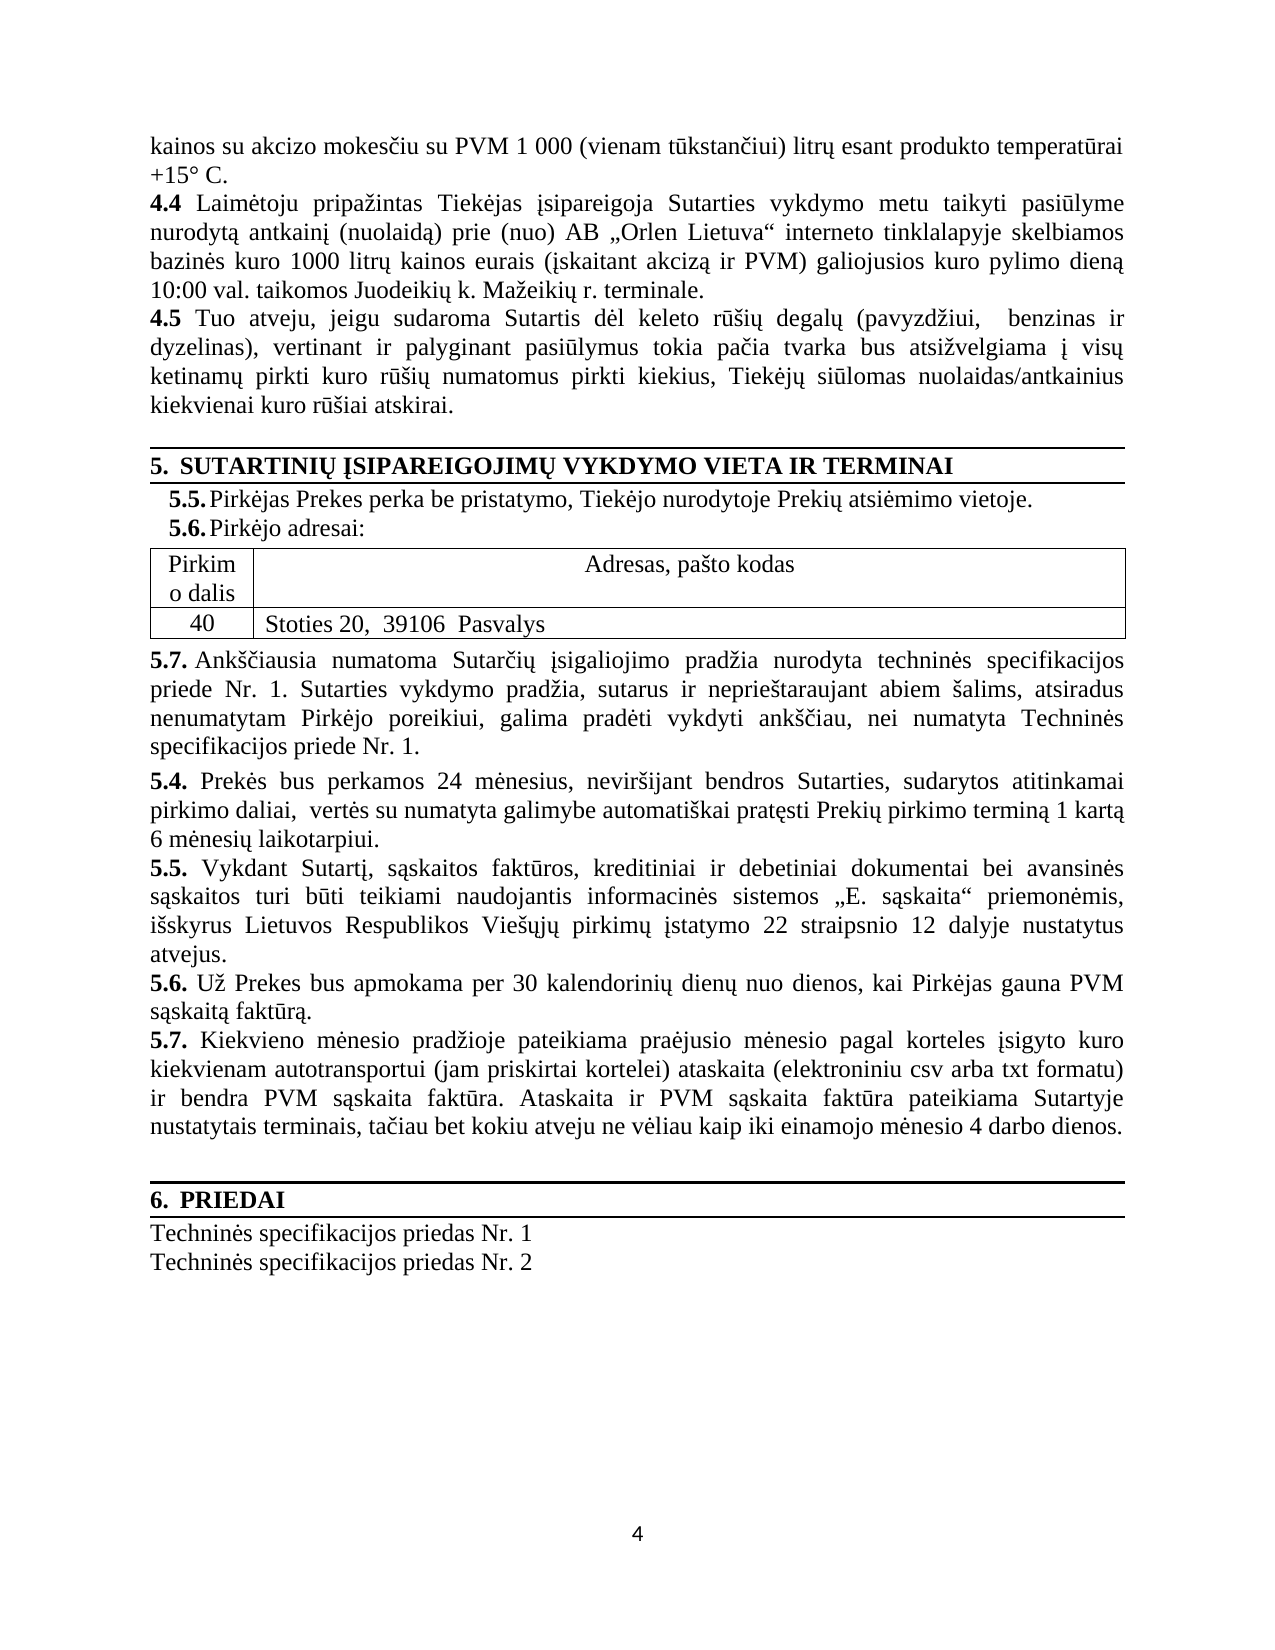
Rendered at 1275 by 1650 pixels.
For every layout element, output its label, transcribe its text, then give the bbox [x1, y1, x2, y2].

table_cell Stoties 20, 39106 Pasvalys [254, 608, 1125, 638]
list Ankščiausia numatoma Sutarčių įsigaliojimo pradžia nurodyta techninės specifikacijos priede Nr. 1. Sutarties vykdymo pradžia, sutarus ir neprieštaraujant abiem šalims, atsiradus nenumatytam Pirkėjo poreikiui, galima pradėti vykdyti ankščiau, nei numatyta Techninės specifikacijos priede Nr. 1. [150, 645, 1125, 760]
text Techninės specifikacijos priedas Nr. 2 [150, 1247, 1125, 1276]
list Pirkėjas Prekes perka [169, 484, 1125, 513]
text 5.4. Prekės bus perkamos 24 mėnesius, neviršijant bendros Sutarties, sudarytos atitinkamai pirkimo daliai, vertės su numatyta galimybe automatiškai pratęsti Prekių pirkimo terminą 1 kartą 6 mėnesių laikotarpiui. [150, 766, 1125, 853]
table_cell 40 [151, 608, 253, 638]
text 4.4 Laimėtoju pripažintas Tiekėjas įsipareigoja Sutarties vykdymo metu taikyti pasiūlyme nurodytą antkainį (nuolaidą) prie (nuo) AB „Orlen Lietuva“ interneto tinklalapyje skelbiamos bazinės kuro 1000 litrų kainos eurais (įskaitant akcizą ir PVM) galiojusios kuro pylimo dieną 10:00 val. taikomos Juodeikių k. Mažeikių r. terminale. [150, 188, 1125, 303]
list Pirkėjo adresai: [169, 513, 1125, 542]
text 5.5. Vykdant Sutartį, sąskaitos faktūros, kreditiniai ir debetiniai dokumentai bei avansinės sąskaitos turi būti teikiami naudojantis informacinės sistemos „E. sąskaita“ priemonėmis, išskyrus Lietuvos Respublikos Viešųjų pirkimų įstatymo 22 straipsnio 12 dalyje nustatytus atvejus. [150, 853, 1125, 968]
text 5.7. Kiekvieno mėnesio pradžioje pateikiama praėjusio mėnesio pagal korteles įsigyto kuro kiekvienam autotransportui (jam priskirtai kortelei) ataskaita (elektroniniu csv arba txt formatu) ir bendra PVM sąskaita faktūra. Ataskaita ir PVM sąskaita faktūra pateikiama Sutartyje nustatytais terminais, tačiau bet kokiu atveju ne vėliau kaip iki einamojo mėnesio 4 darbo dienos. [150, 1025, 1125, 1140]
text Techninės specifikacijos priedas Nr. 1 [150, 1218, 1125, 1247]
table_header Adresas, pašto kodas [254, 549, 1125, 607]
list SUTARTINIŲ ĮSIPAREIGOJIMŲ VYKDYMO VIETA IR TERMINAI [150, 449, 1125, 482]
text 4.5 Tuo atveju, jeigu sudaroma Sutartis dėl keleto rūšių degalų (pavyzdžiui, benzinas ir dyzelinas), vertinant ir palyginant pasiūlymus tokia pačia tvarka bus atsižvelgiama į visų ketinamų pirkti kuro rūšių numatomus pirkti kiekius, Tiekėjų siūlomas nuolaidas/antkainius kiekvienai kuro rūšiai atskirai. [150, 303, 1125, 418]
text 5.6. Už Prekes bus apmokama per 30 kalendorinių dienų nuo dienos, kai Pirkėjas gauna PVM sąskaitą faktūrą. [150, 968, 1125, 1025]
list PRIEDAI [150, 1184, 1125, 1216]
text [150, 131, 1125, 188]
table_header Pirkimo dalis [151, 549, 253, 607]
